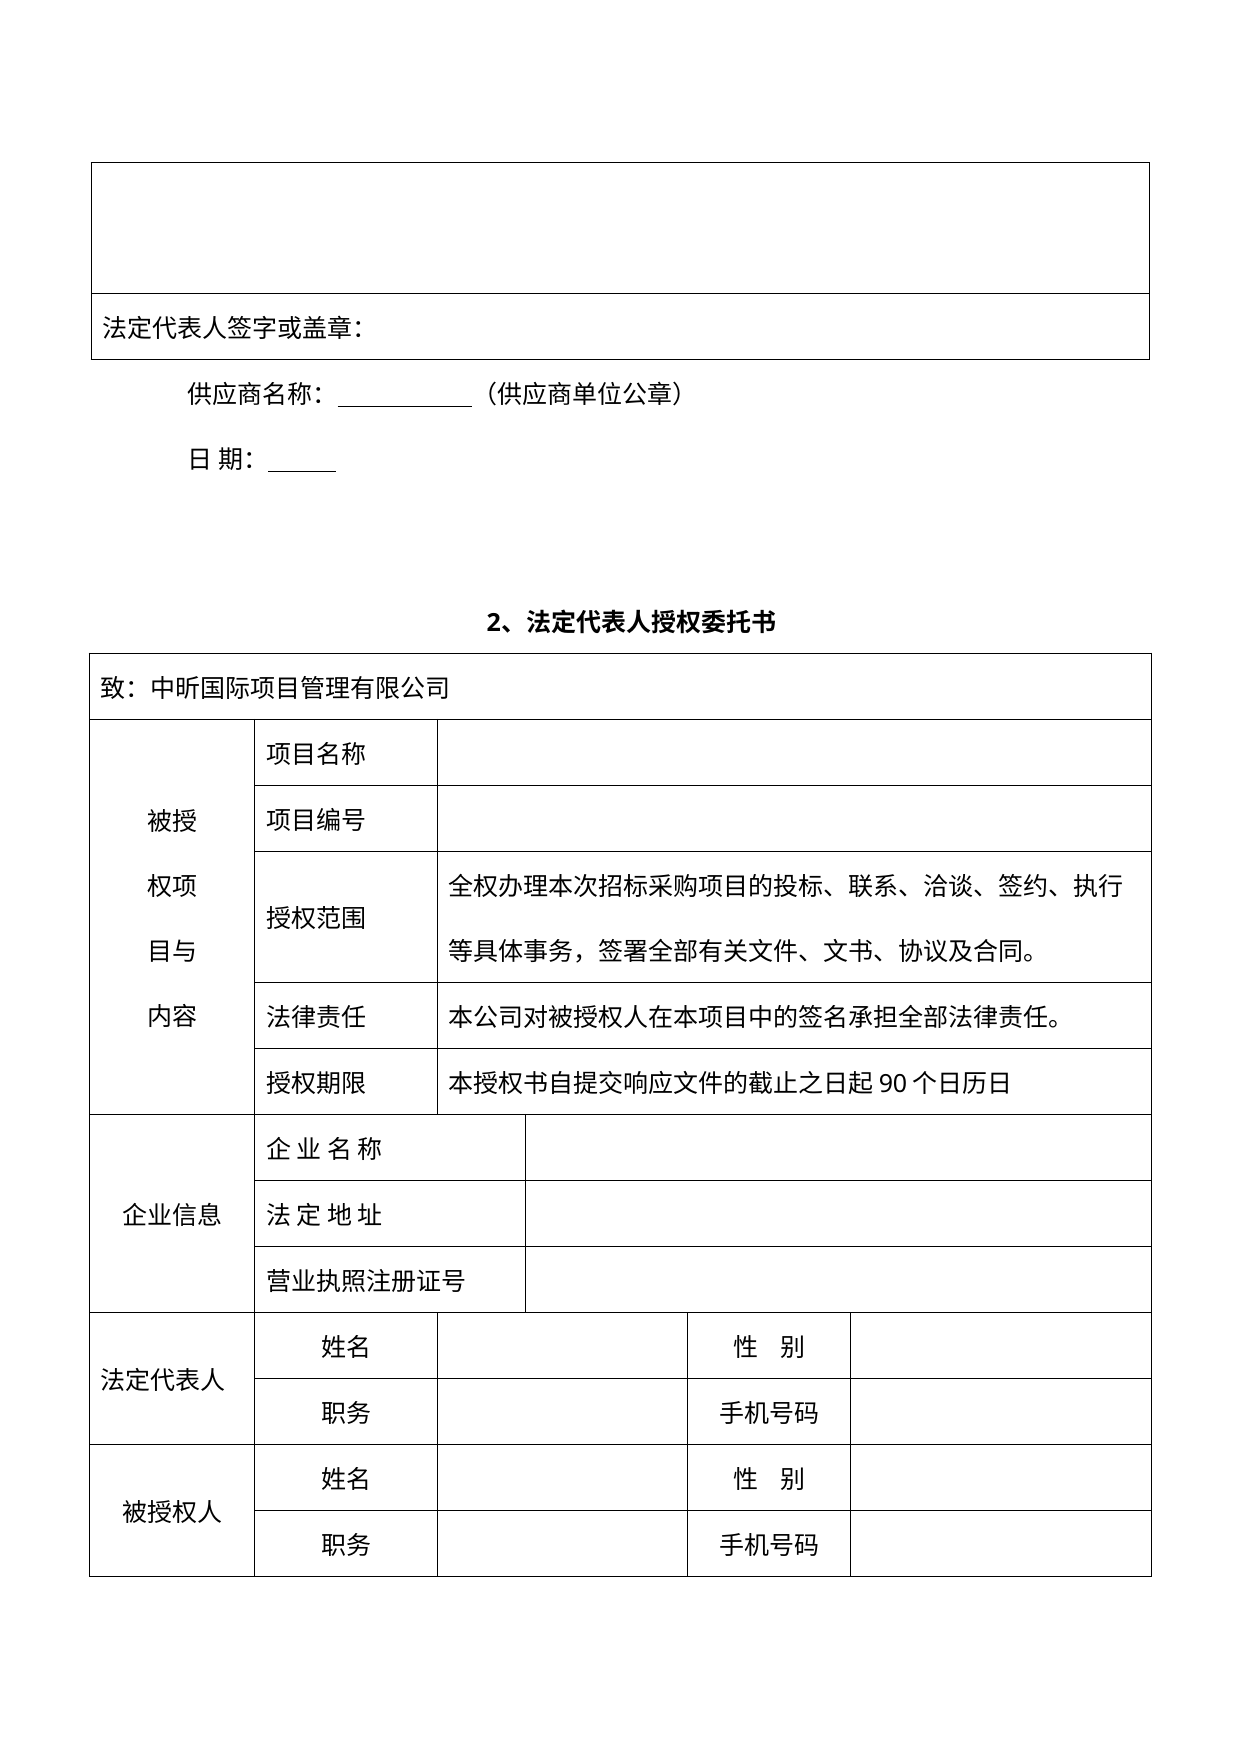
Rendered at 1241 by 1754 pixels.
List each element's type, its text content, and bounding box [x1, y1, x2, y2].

text 日 期： [187, 425, 1053, 490]
table_cell 职务 [255, 1379, 437, 1444]
table_cell 被授权人 [90, 1445, 254, 1576]
text 供应商名称： （供应商单位公章） [187, 360, 1053, 425]
table_cell [438, 786, 1151, 851]
table_cell 姓名 [255, 1445, 437, 1510]
table_cell 本授权书自提交响应文件的截止之日起90个日历日 [438, 1049, 1151, 1114]
table_cell 企业信息 [90, 1115, 254, 1312]
table_cell 项目编号 [255, 786, 437, 851]
table_cell [438, 1313, 687, 1378]
table_cell [526, 1181, 1151, 1246]
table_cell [92, 163, 1149, 293]
table_cell [851, 1379, 1151, 1444]
table_cell 法律责任 [255, 983, 437, 1048]
table_cell 营业执照注册证号 [255, 1247, 525, 1312]
table_cell [438, 1445, 687, 1510]
table_cell 法定代表人 [90, 1313, 254, 1444]
table_cell [438, 1379, 687, 1444]
table_cell 手机号码 [688, 1511, 850, 1576]
table_header 致：中昕国际项目管理有限公司 [90, 654, 1151, 719]
table_cell [438, 720, 1151, 785]
table_cell [438, 1511, 687, 1576]
table_cell 全权办理本次招标采购项目的投标、联系、洽谈、签约、执行等具体事务，签署全部有关文件、文书、协议及合同。 [438, 852, 1151, 982]
table_cell [851, 1445, 1151, 1510]
text 2、法定代表人授权委托书 [209, 588, 1053, 653]
table_cell 本公司对被授权人在本项目中的签名承担全部法律责任。 [438, 983, 1151, 1048]
table_cell 性 别 [688, 1313, 850, 1378]
table_cell 授权期限 [255, 1049, 437, 1114]
table_cell 法 定 地 址 [255, 1181, 525, 1246]
table_cell 企 业 名 称 [255, 1115, 525, 1180]
table_cell 姓名 [255, 1313, 437, 1378]
table_cell 性 别 [688, 1445, 850, 1510]
table_cell [851, 1313, 1151, 1378]
table_cell 项目名称 [255, 720, 437, 785]
table_cell 授权范围 [255, 852, 437, 982]
table_cell 被授 权项 目与 内容 [90, 720, 254, 1114]
table_cell [526, 1115, 1151, 1180]
table_cell 手机号码 [688, 1379, 850, 1444]
table_cell [526, 1247, 1151, 1312]
table_cell 法定代表人签字或盖章： [92, 294, 1149, 359]
table_cell 职务 [255, 1511, 437, 1576]
table_cell [851, 1511, 1151, 1576]
